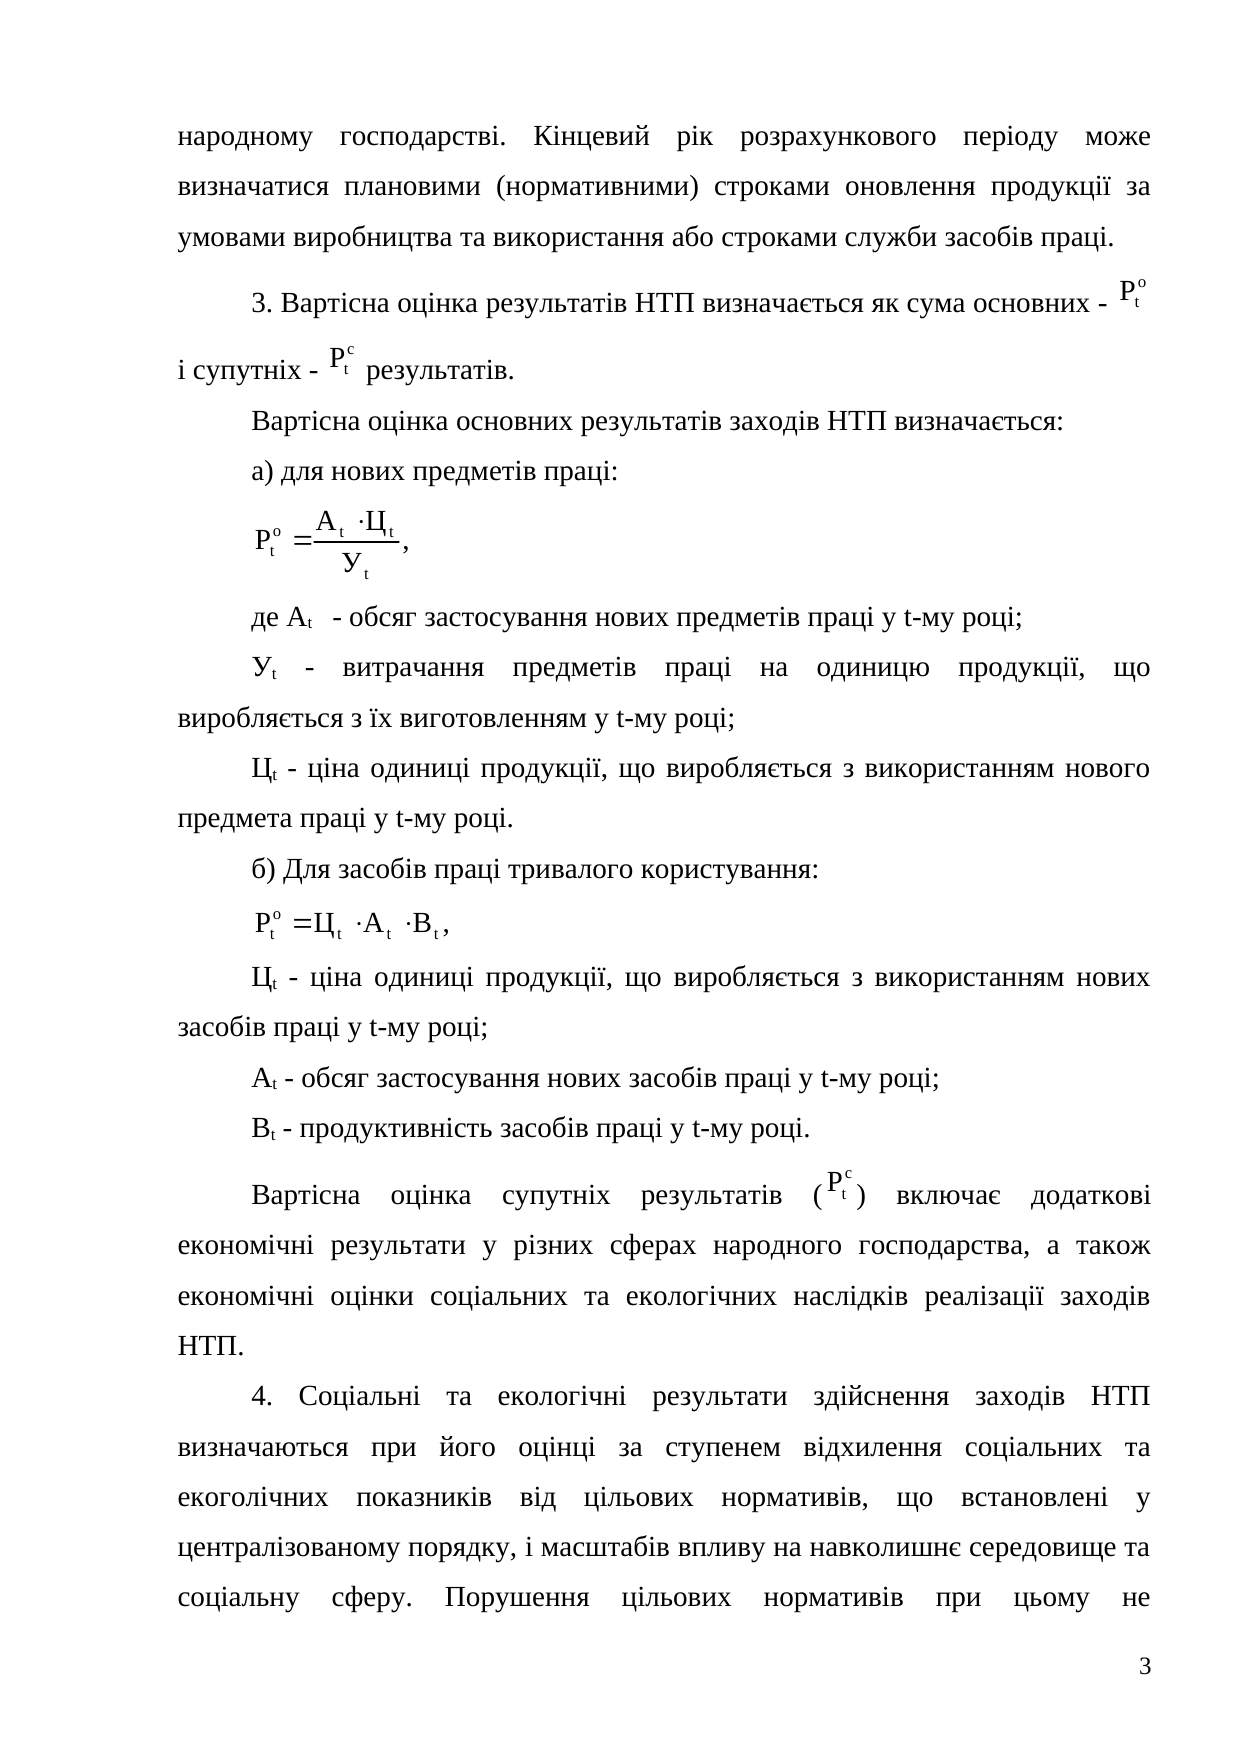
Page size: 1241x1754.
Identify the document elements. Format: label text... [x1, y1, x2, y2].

text Цt - ціна одиниці продукції, що виробляється з використанням нового предмета праці у t-му році. [177, 750, 1152, 834]
text б) Для засобів праці тривалого користування: [177, 851, 1152, 884]
text а) для нових предметів праці: [177, 453, 1152, 487]
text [177, 118, 1152, 252]
text Аt - обсяг застосування нових засобів праці у t-му році; [177, 1060, 1152, 1093]
text Цt - ціна одиниці продукції, що виробляється з використанням нових засобів праці у t-му році; [177, 959, 1152, 1043]
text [177, 1378, 1152, 1613]
text Вартісна оцінка основних результатів заходів НТП визначається: [177, 403, 1152, 436]
text Вt - продуктивність засобів праці у t-му році. [177, 1110, 1152, 1144]
text де Аt - обсяг застосування нових предметів праці у t-му році; [177, 599, 1152, 633]
text Уt - витрачання предметів праці на одиницю продукції, що виробляється з їх виготовленням у t-му році; [177, 649, 1152, 733]
text 3. Вартісна оцінка результатів НТП визначається як сума основних - і супутніх - результатів. [177, 269, 1152, 386]
text Вартісна оцінка супутніх результатів () включає додаткові економічні результати у різних сферах народного господарства, а також економічні оцінки соціальних та екологічних наслідків реалізації заходів НТП. [177, 1161, 1152, 1362]
